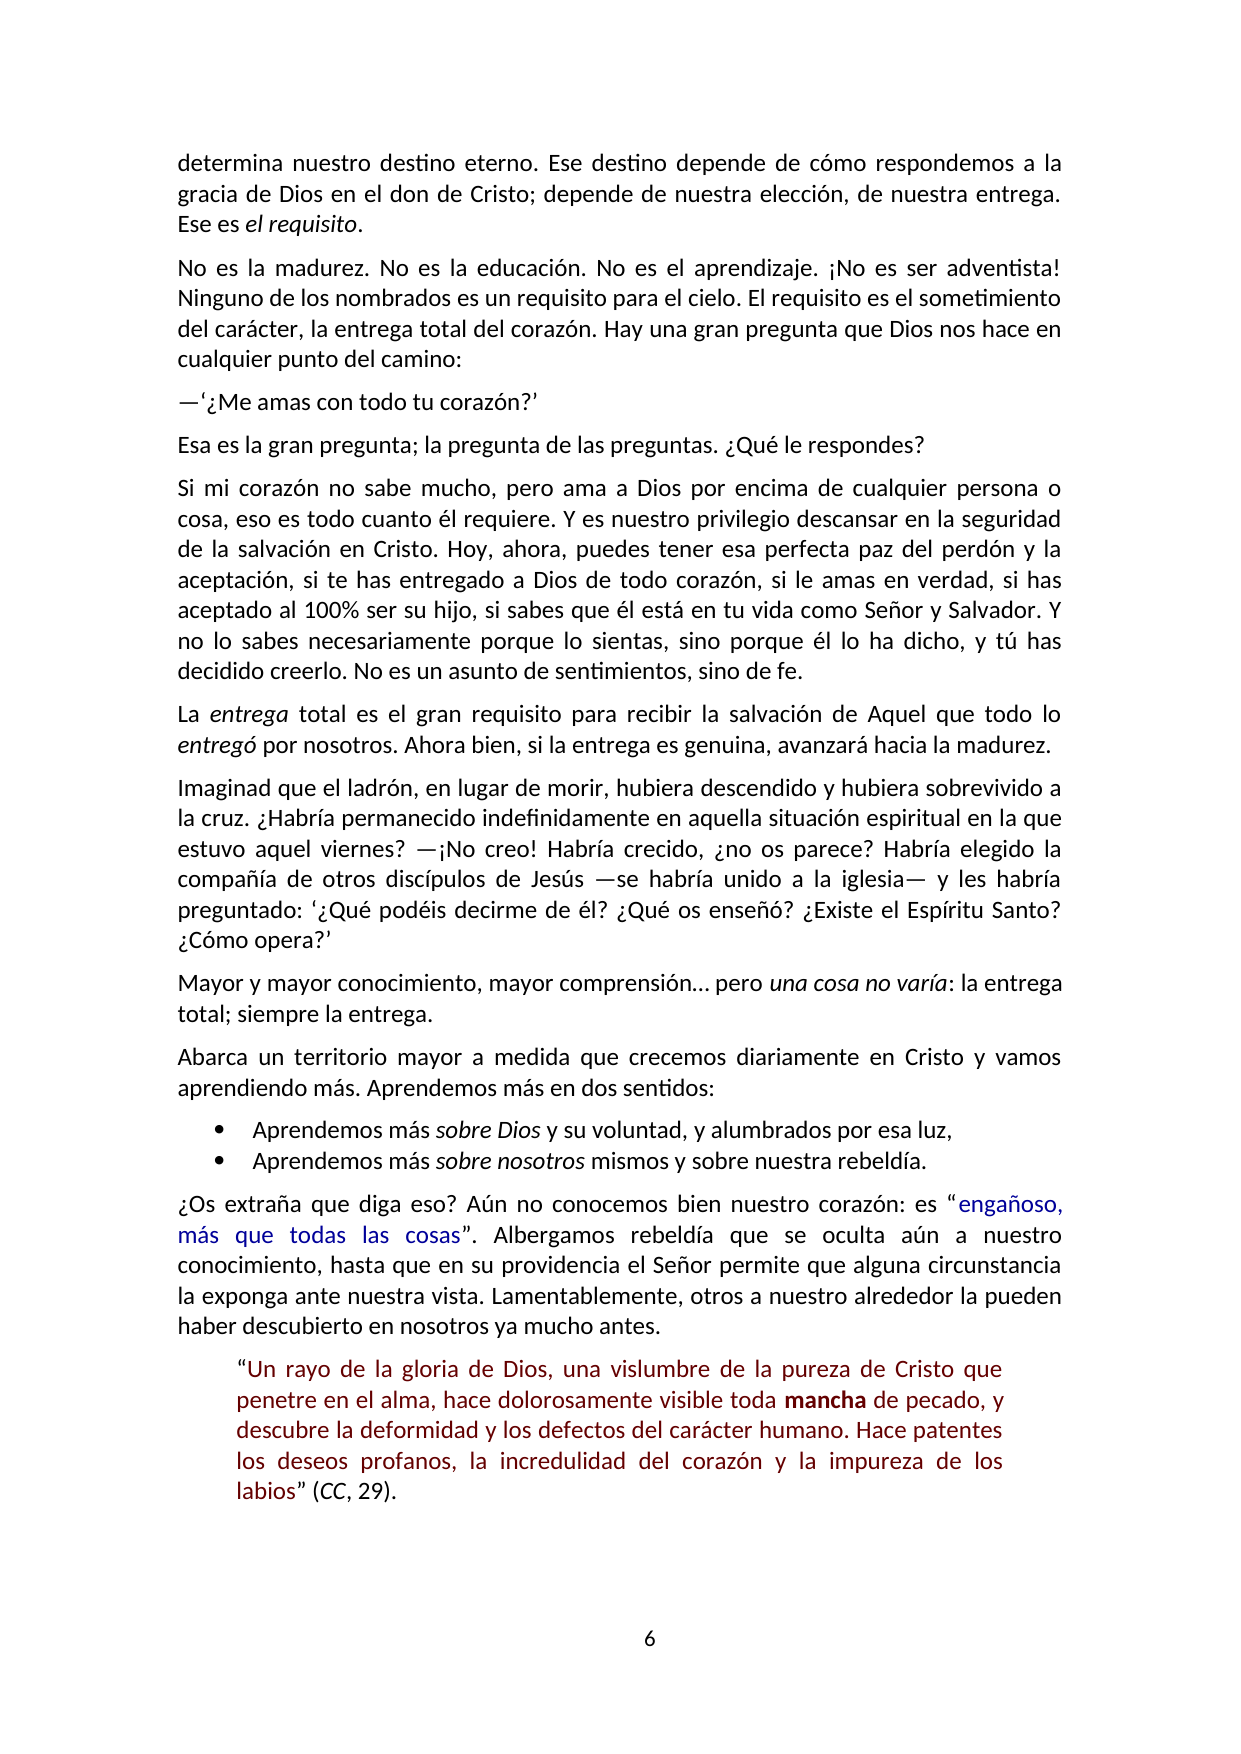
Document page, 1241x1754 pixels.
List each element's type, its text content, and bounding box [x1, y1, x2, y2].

text Si mi corazón no sabe mucho, pero ama a Dios por encima de cualquier persona o cosa, eso es todo cuanto él requiere. Y es nuestro privilegio descansar en la seguridad de la salvación en Cristo. Hoy, ahora, puedes tener esa perfecta paz del perdón y la aceptación, si te has entregado a Dios de todo corazón, si le amas en verdad, si has aceptado al 100% ser su hijo, si sabes que él está en tu vida como Señor y Salvador. Y no lo sabes necesariamente porque lo sientas, sino porque él lo ha dicho, y tú has decidido creerlo. No es un asunto de sentimientos, sino de fe. [177, 472, 1063, 686]
text Abarca un territorio mayor a medida que crecemos diariamente en Cristo y vamos aprendiendo más. Aprendemos más en dos sentidos: [177, 1041, 1063, 1102]
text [177, 148, 1063, 239]
list Aprendemos más sobre Dios y su voluntad, y alumbrados por esa luz, [215, 1115, 1063, 1145]
list Aprendemos más sobre nosotros mismos y sobre nuestra rebeldía. [215, 1145, 1063, 1176]
text Imaginad que el ladrón, en lugar de morir, hubiera descendido y hubiera sobrevivido a la cruz. ¿Habría permanecido indefinidamente en aquella situación espiritual en la que estuvo aquel viernes? —¡No creo! Habría crecido, ¿no os parece? Habría elegido la compañía de otros discípulos de Jesús —se habría unido a la iglesia— y les habría preguntado: ‘¿Qué podéis decirme de él? ¿Qué os enseñó? ¿Existe el Espíritu Santo? ¿Cómo opera?’ [177, 772, 1063, 955]
text “Un rayo de la gloria de Dios, una vislumbre de la pureza de Cristo que penetre en el alma, hace dolorosamente visible toda mancha de pecado, y descubre la deformidad y los defectos del carácter humano. Hace patentes los deseos profanos, la incredulidad del corazón y la impureza de los labios” (CC, 29). [236, 1353, 1004, 1506]
text La entrega total es el gran requisito para recibir la salvación de Aquel que todo lo entregó por nosotros. Ahora bien, si la entrega es genuina, avanzará hacia la madurez. [177, 698, 1063, 759]
text No es la madurez. No es la educación. No es el aprendizaje. ¡No es ser adventista! Ninguno de los nombrados es un requisito para el cielo. El requisito es el sometimiento del carácter, la entrega total del corazón. Hay una gran pregunta que Dios nos hace en cualquier punto del camino: [177, 252, 1063, 374]
text —‘¿Me amas con todo tu corazón?’ [177, 386, 1063, 417]
text Esa es la gran pregunta; la pregunta de las preguntas. ¿Qué le respondes? [177, 429, 1063, 460]
text ¿Os extraña que diga eso? Aún no conocemos bien nuestro corazón: es “engañoso, más que todas las cosas”. Albergamos rebeldía que se oculta aún a nuestro conocimiento, hasta que en su providencia el Señor permite que alguna circunstancia la exponga ante nuestra vista. Lamentablemente, otros a nuestro alrededor la pueden haber descubierto en nosotros ya mucho antes. [177, 1188, 1063, 1341]
text Mayor y mayor conocimiento, mayor comprensión… pero una cosa no varía: la entrega total; siempre la entrega. [177, 968, 1063, 1029]
